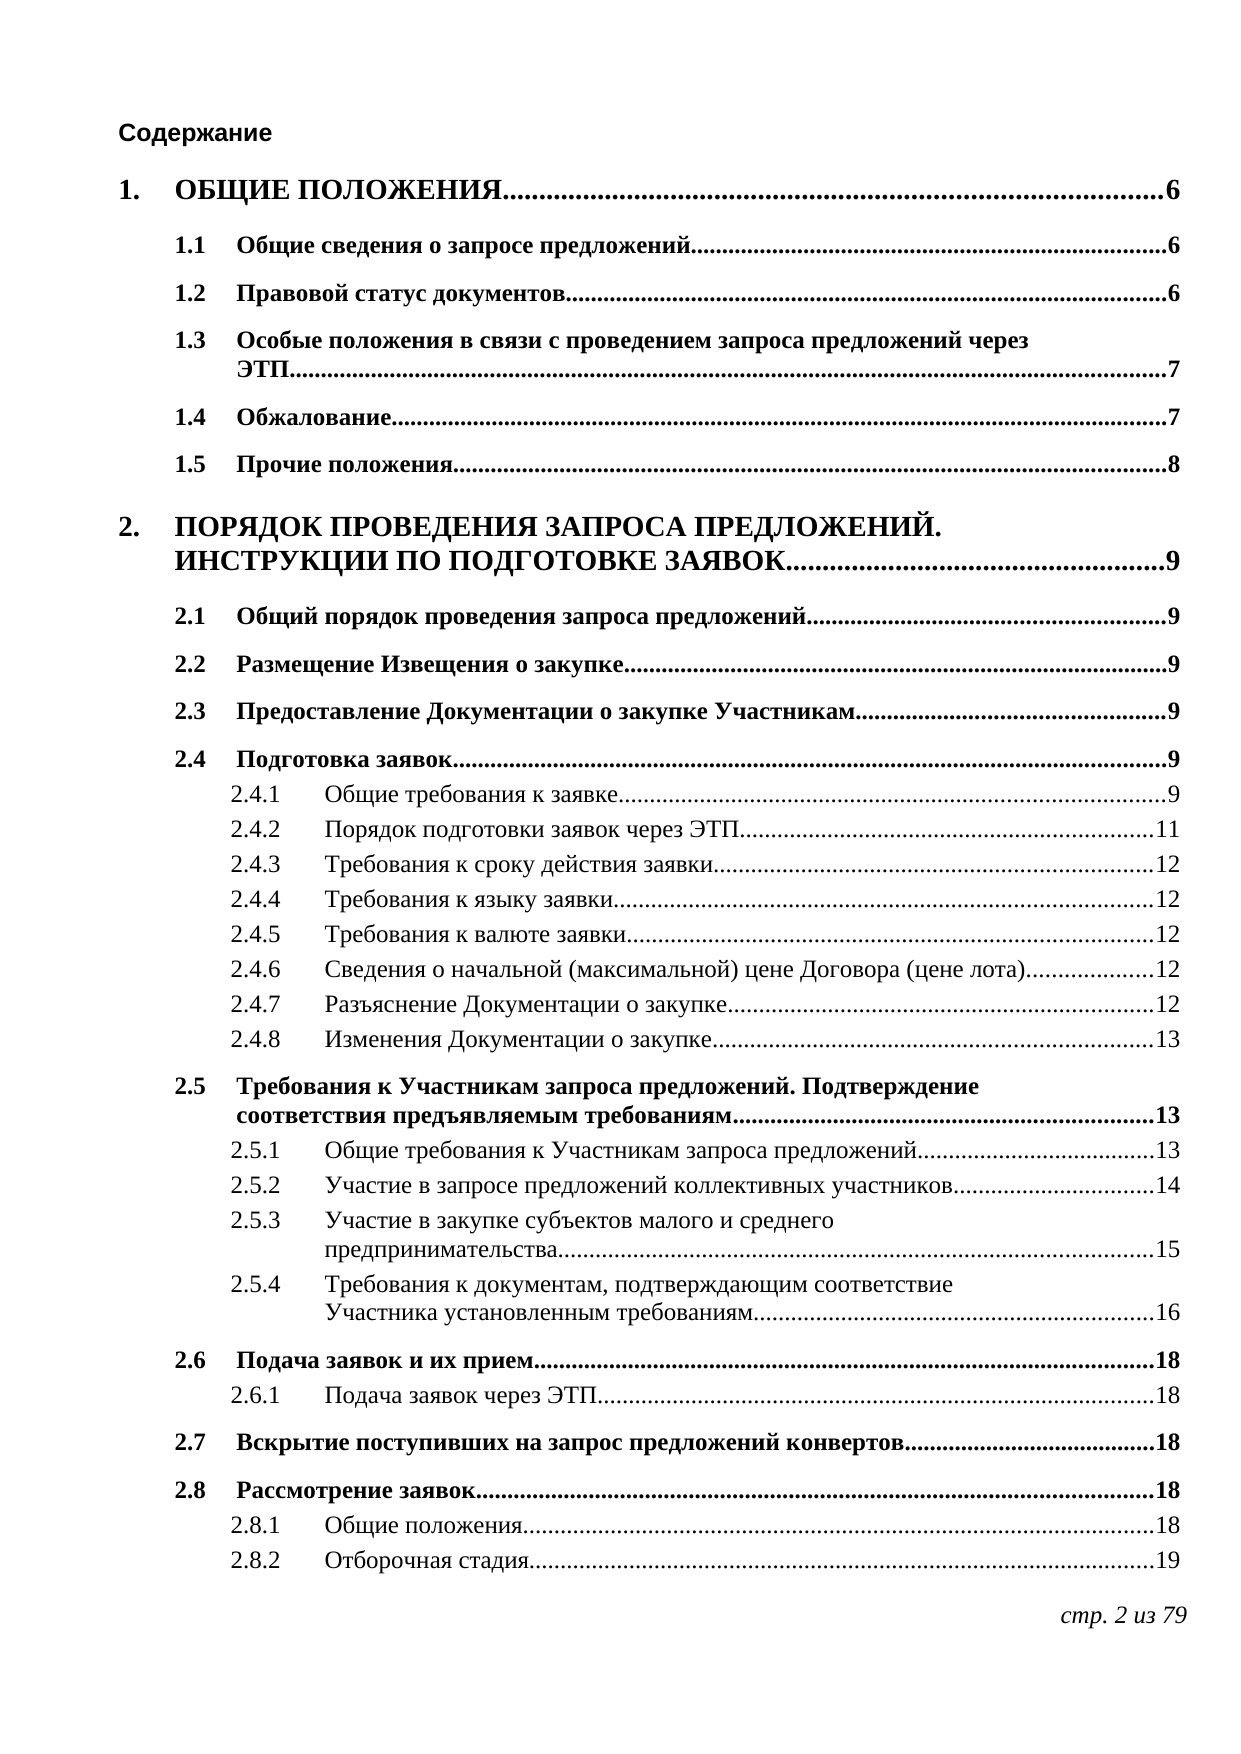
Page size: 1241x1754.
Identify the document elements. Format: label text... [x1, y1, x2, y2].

text 2.6.1 Подача заявок через ЭТП 18 [230, 1380, 1034, 1409]
text 2.4.3 Требования к сроку действия заявки 12 [230, 849, 1034, 877]
text 1.4 Обжалование 7 [174, 402, 1064, 430]
text 2.5.1 Общие требования к Участникам запроса предложений 13 [230, 1135, 1034, 1164]
text 2.4.8 Изменения Документации о закупке 13 [230, 1024, 1034, 1052]
text 2.4.6 Сведения о начальной (максимальной) цене Договора (цене лота) 12 [230, 954, 1034, 982]
text 2.5.3 Участие в закупке субъектов малого и среднего предпринимательства 15 [230, 1205, 1034, 1262]
text 2.4.7 Разъяснение Документации о закупке 12 [230, 989, 1034, 1017]
text 2.8.2 Отборочная стадия 19 [230, 1545, 1034, 1574]
text 2.8.1 Общие положения 18 [230, 1510, 1034, 1539]
text 2.2 Размещение Извещения о закупке 9 [174, 649, 1064, 677]
text 2.8 Рассмотрение заявок 18 [174, 1475, 1064, 1504]
text 1. Общие положения 6 [118, 172, 1034, 205]
text 1.2 Правовой статус документов 6 [174, 278, 1064, 307]
text 1.5 Прочие положения 8 [174, 449, 1064, 478]
text 1.1 Общие сведения о запросе предложений 6 [174, 230, 1064, 259]
text Содержание [118, 118, 1152, 147]
text 2.5 Требования к Участникам запроса предложений. Подтверждение соответствия предъявляемым требованиям 13 [174, 1071, 1064, 1129]
text 2.3 Предоставление Документации о закупке Участникам 9 [174, 696, 1064, 725]
text 2.1 Общий порядок проведения запроса предложений 9 [174, 601, 1064, 630]
text 2.4 Подготовка заявок 9 [174, 744, 1064, 772]
text 2.5.4 Требования к документам, подтверждающим соответствие Участника установленным требованиям 16 [230, 1269, 1034, 1326]
text 2.7 Вскрытие поступивших на запрос предложений конвертов 18 [174, 1427, 1064, 1456]
text 2.4.2 Порядок подготовки заявок через ЭТП 11 [230, 814, 1034, 842]
text 1.3 Особые положения в связи с проведением запроса предложений через ЭТП 7 [174, 325, 1064, 383]
text 2.6 Подача заявок и их прием 18 [174, 1345, 1064, 1374]
text 2.5.2 Участие в запросе предложений коллективных участников 14 [230, 1170, 1034, 1199]
text 2.4.5 Требования к валюте заявки 12 [230, 919, 1034, 947]
text 2.4.1 Общие требования к заявке 9 [230, 779, 1034, 807]
text 2.4.4 Требования к языку заявки 12 [230, 884, 1034, 912]
text 2. Порядок проведения запроса предложений. Инструкции по подготовке заявок 9 [118, 509, 1034, 576]
